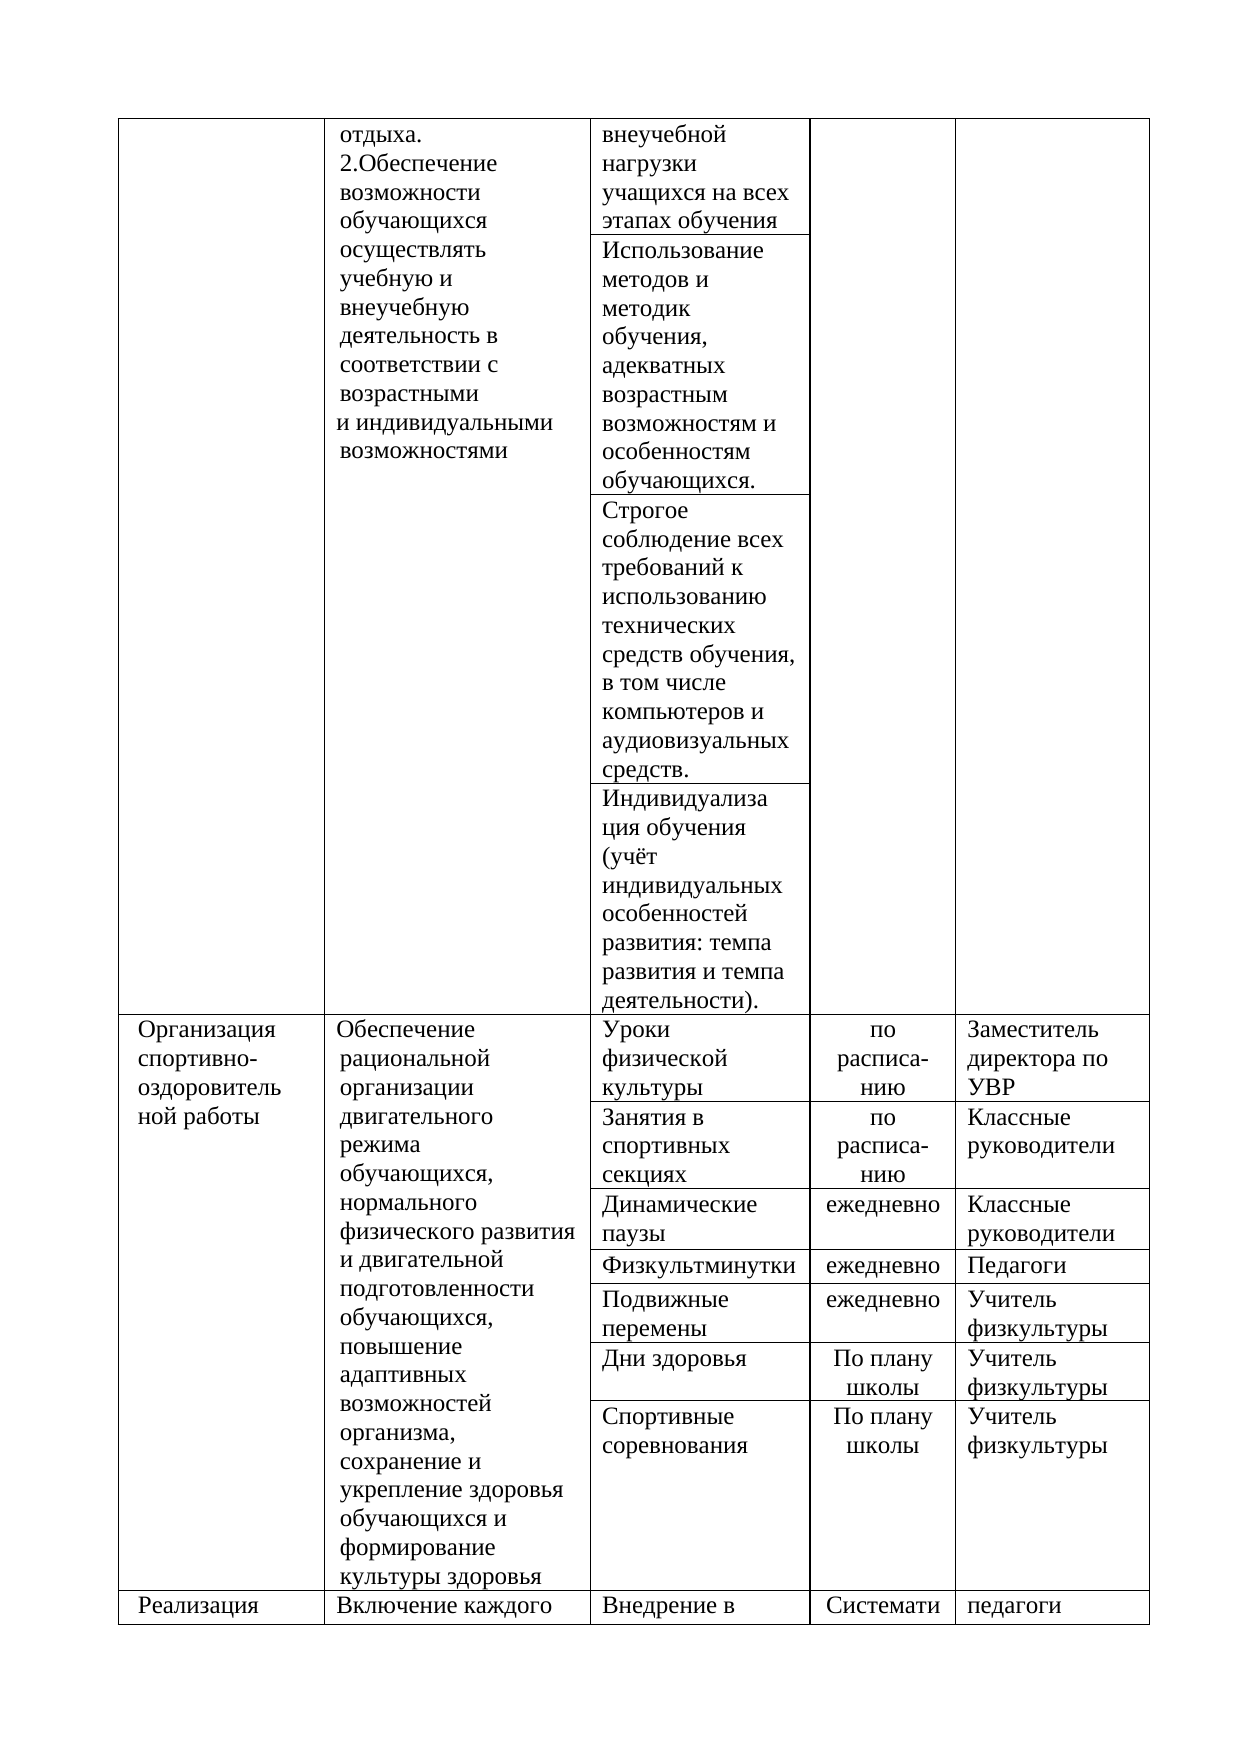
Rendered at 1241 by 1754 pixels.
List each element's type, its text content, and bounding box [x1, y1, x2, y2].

table_cell Физкультминутки [591, 1250, 809, 1283]
table_cell ежедневно [811, 1189, 955, 1249]
table_cell Уроки физической культуры [591, 1015, 809, 1101]
table_cell Организация спортивно- оздоровитель ной работы [119, 1015, 324, 1589]
table_cell Учитель физкультуры [956, 1284, 1149, 1342]
table_cell Использование методов и методик обучения, адекватных возрастным возможностям и особенностям обучающихся. [591, 235, 809, 494]
table_cell Классные руководители [956, 1189, 1149, 1249]
table_cell Динамические паузы [591, 1189, 809, 1249]
table_cell по расписа-нию [811, 1102, 955, 1188]
table_cell Классные руководители [956, 1102, 1149, 1188]
table_cell Заместитель директора по УВР [956, 1015, 1149, 1101]
table_cell Учитель физкультуры [956, 1401, 1149, 1589]
table_cell Подвижные перемены [591, 1284, 809, 1342]
table_cell педагоги [956, 1591, 1149, 1624]
table_cell Занятия в спортивных секциях [591, 1102, 809, 1188]
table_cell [119, 1591, 324, 1624]
table_cell Дни здоровья [591, 1343, 809, 1400]
table_cell по расписа-нию [811, 1015, 955, 1101]
table_cell Индивидуализа ция обучения (учёт индивидуальных особенностей развития: темпа развития и темпа деятельности). [591, 784, 809, 1013]
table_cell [591, 119, 809, 234]
table_cell Спортивные соревнования [591, 1401, 809, 1589]
table_cell Педагоги [956, 1250, 1149, 1283]
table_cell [325, 1591, 590, 1624]
table_cell По плану школы [811, 1343, 955, 1400]
table_cell Строгое соблюдение всех требований к использованию технических средств обучения, в том числе компьютеров и аудиовизуальных средств. [591, 495, 809, 782]
table_cell Обеспечение рациональной организации двигательного режима обучающихся, нормального физического развития и двигательной подготовленности обучающихся, повышение адаптивных возможностей организма, сохранение и укрепление здоровья обучающихся и формирование культуры здоровья [325, 1015, 590, 1589]
table_cell По плану школы [811, 1401, 955, 1589]
table_cell Системати чески [811, 1591, 955, 1624]
table_cell Учитель физкультуры [956, 1343, 1149, 1400]
table_cell ежедневно [811, 1250, 955, 1283]
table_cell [591, 1591, 809, 1624]
table_cell ежедневно [811, 1284, 955, 1342]
